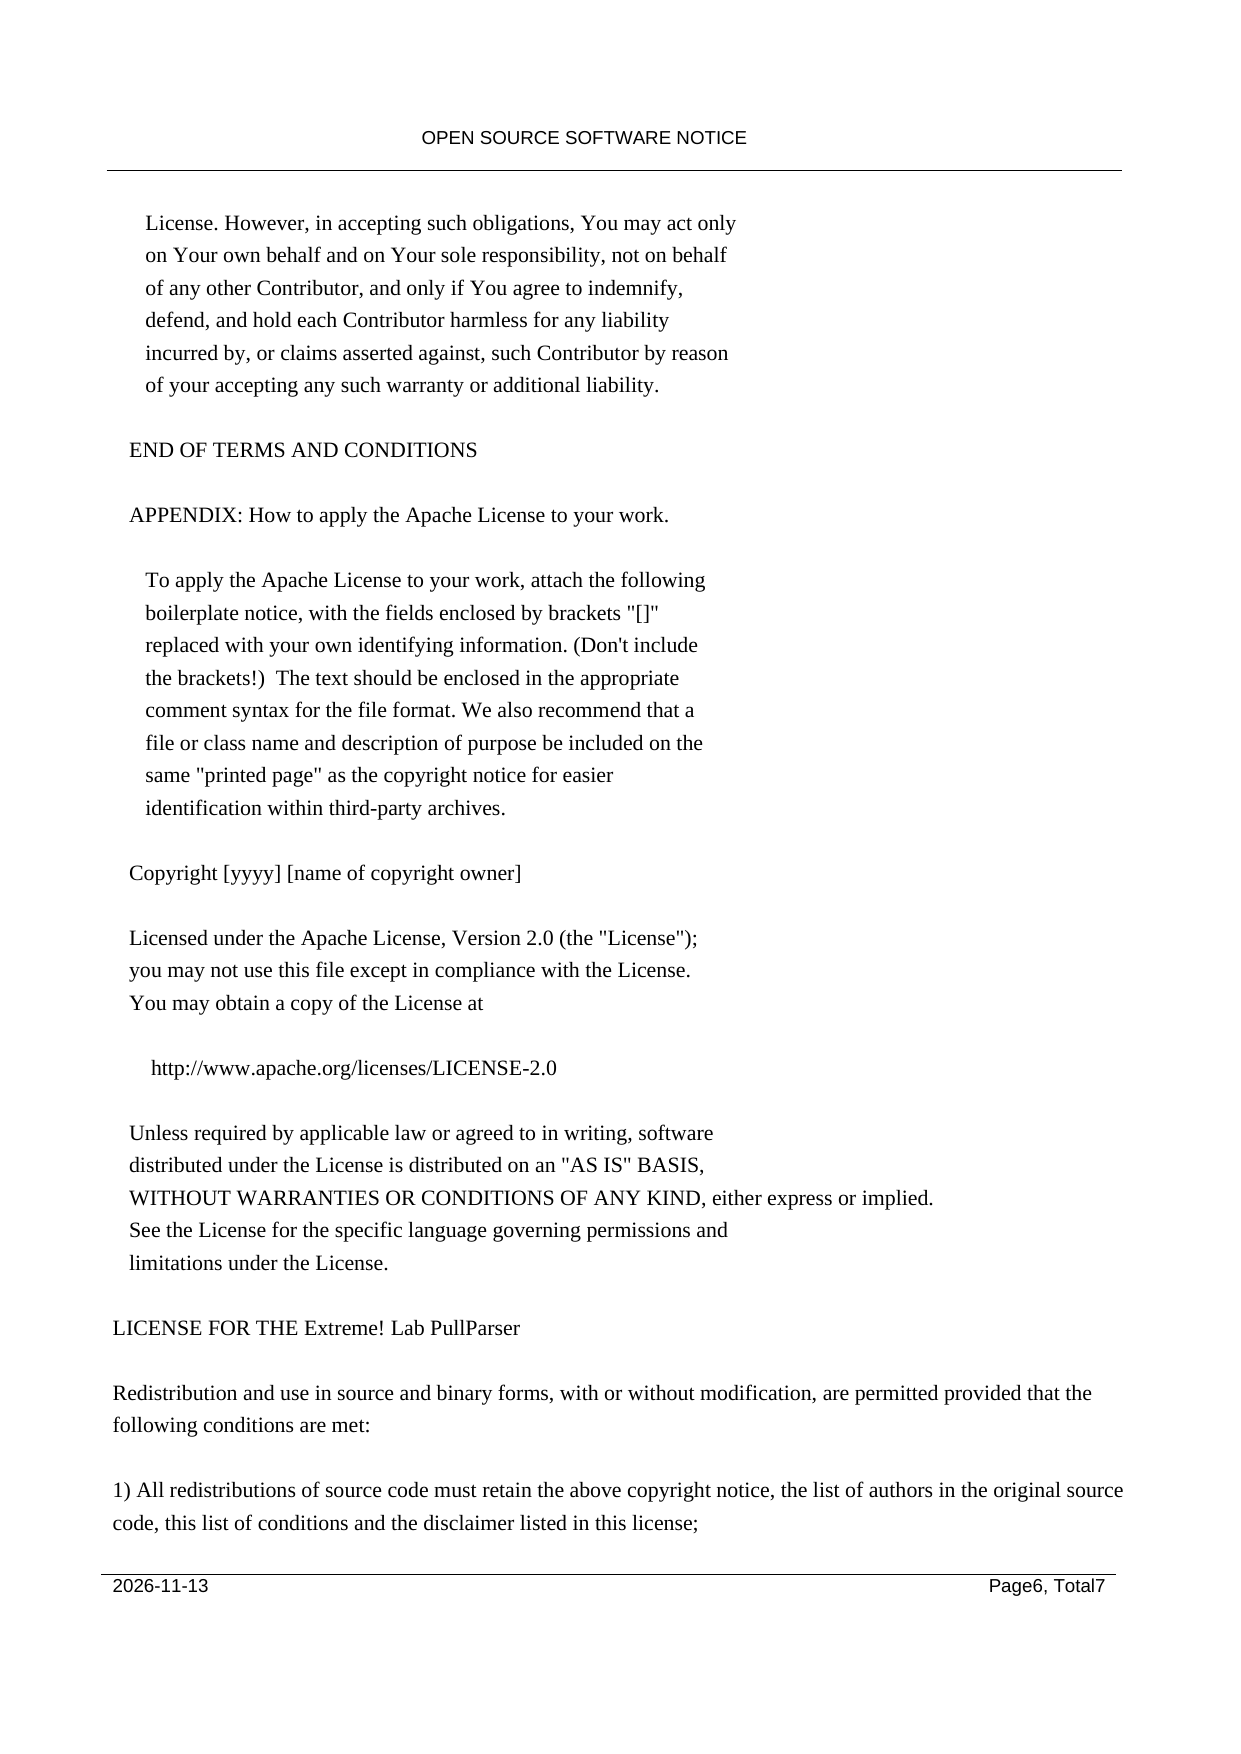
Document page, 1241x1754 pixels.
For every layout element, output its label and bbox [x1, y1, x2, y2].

text [112, 206, 1128, 1539]
